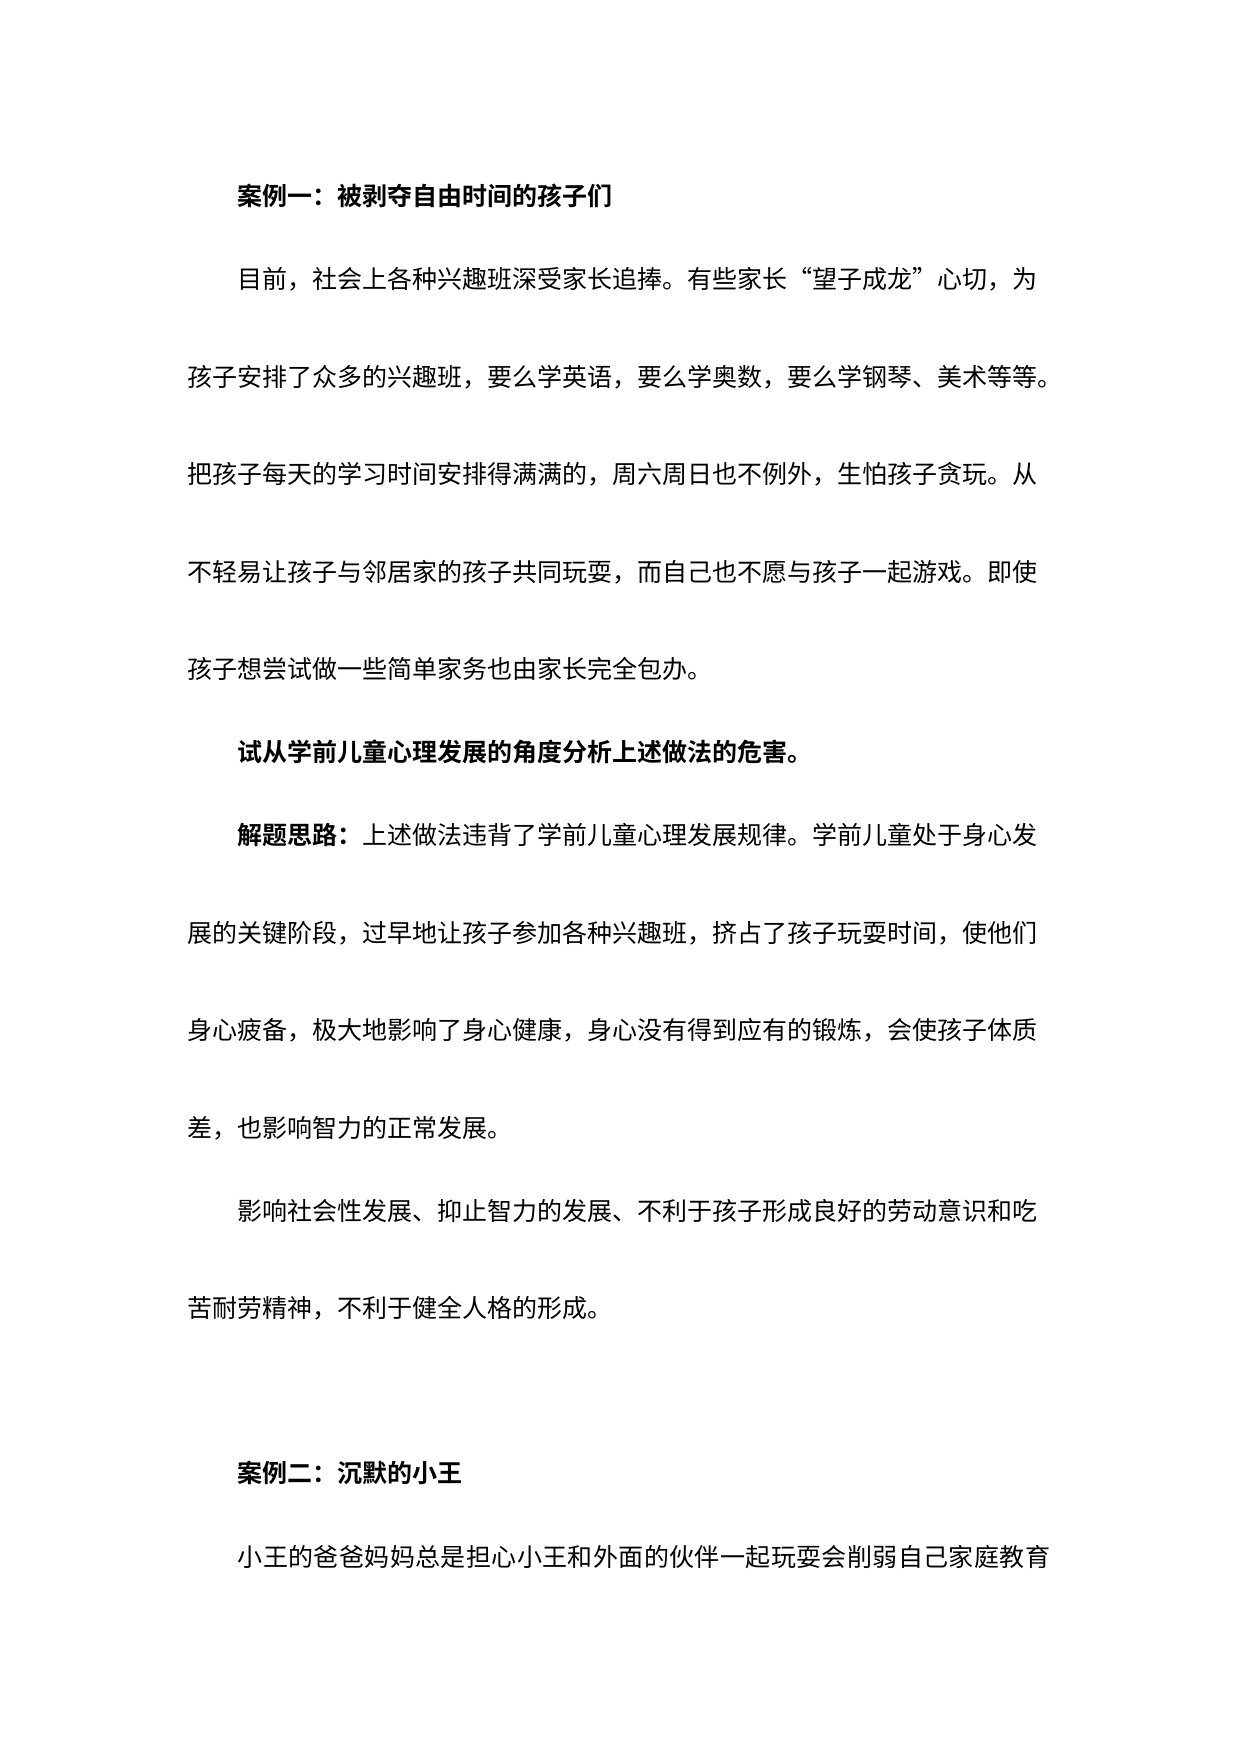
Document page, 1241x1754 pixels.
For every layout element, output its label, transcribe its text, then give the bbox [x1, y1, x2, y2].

text 试从学前儿童心理发展的角度分析上述做法的危害。 [187, 718, 1053, 783]
text 案例二：沉默的小王 [187, 1439, 1053, 1504]
text 影响社会性发展、抑止智力的发展、不利于孩子形成良好的劳动意识和吃苦耐劳精神，不利于健全人格的形成。 [187, 1177, 1053, 1339]
text 解题思路：上述做法违背了学前儿童心理发展规律。学前儿童处于身心发展的关键阶段，过早地让孩子参加各种兴趣班，挤占了孩子玩耍时间，使他们身心疲备，极大地影响了身心健康，身心没有得到应有的锻炼，会使孩子体质差，也影响智力的正常发展。 [187, 801, 1053, 1159]
text 目前，社会上各种兴趣班深受家长追捧。有些家长“望子成龙”心切，为孩子安排了众多的兴趣班，要么学英语，要么学奥数，要么学钢琴、美术等等。把孩子每天的学习时间安排得满满的，周六周日也不例外，生怕孩子贪玩。从不轻易让孩子与邻居家的孩子共同玩耍，而自己也不愿与孩子一起游戏。即使孩子想尝试做一些简单家务也由家长完全包办。 [187, 245, 1053, 700]
text 案例一：被剥夺自由时间的孩子们 [187, 162, 1053, 227]
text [187, 1523, 1053, 1588]
